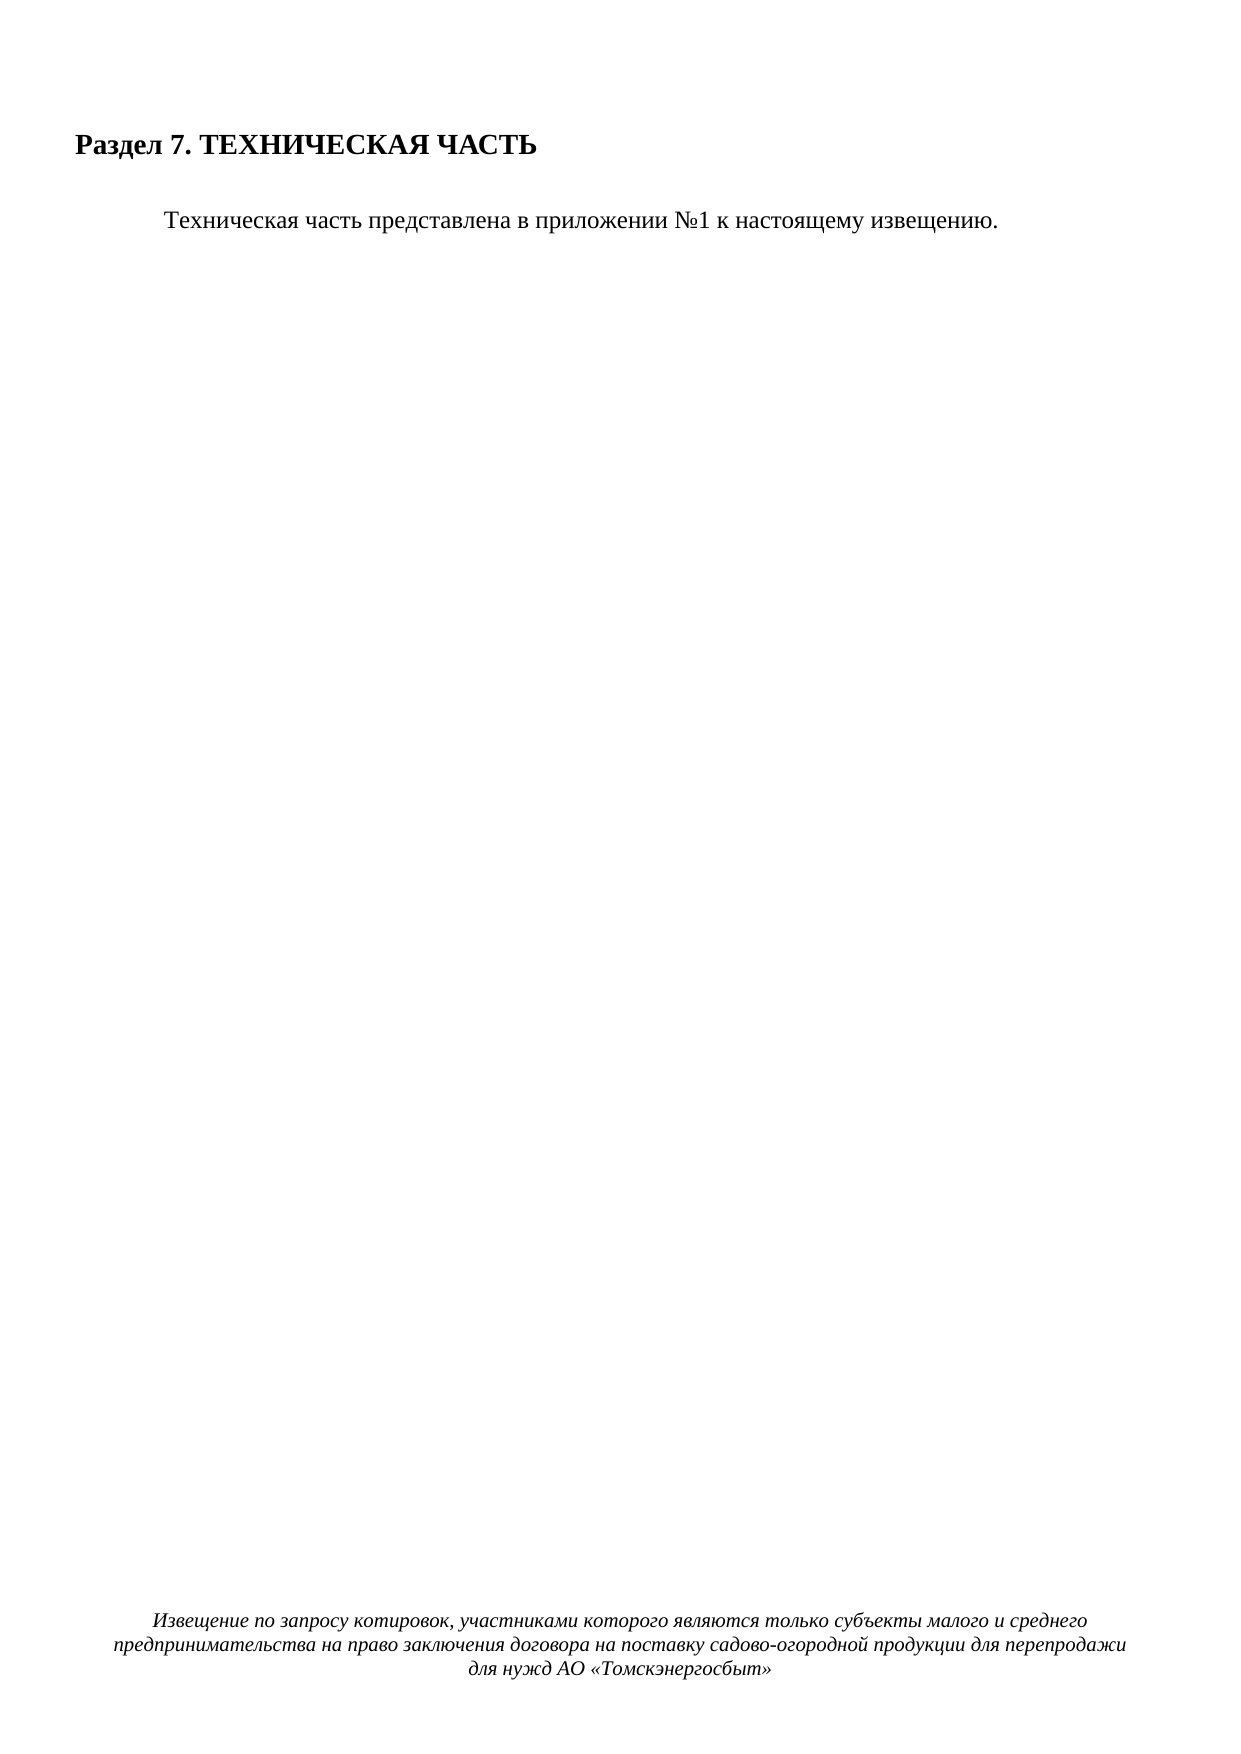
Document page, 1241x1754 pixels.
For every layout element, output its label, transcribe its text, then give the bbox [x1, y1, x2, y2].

text Техническая часть представлена в приложении №1 к настоящему извещению. [75, 201, 1165, 235]
subtitle Раздел 7. ТЕХНИЧЕСКАЯ ЧАСТЬ [75, 127, 1165, 161]
